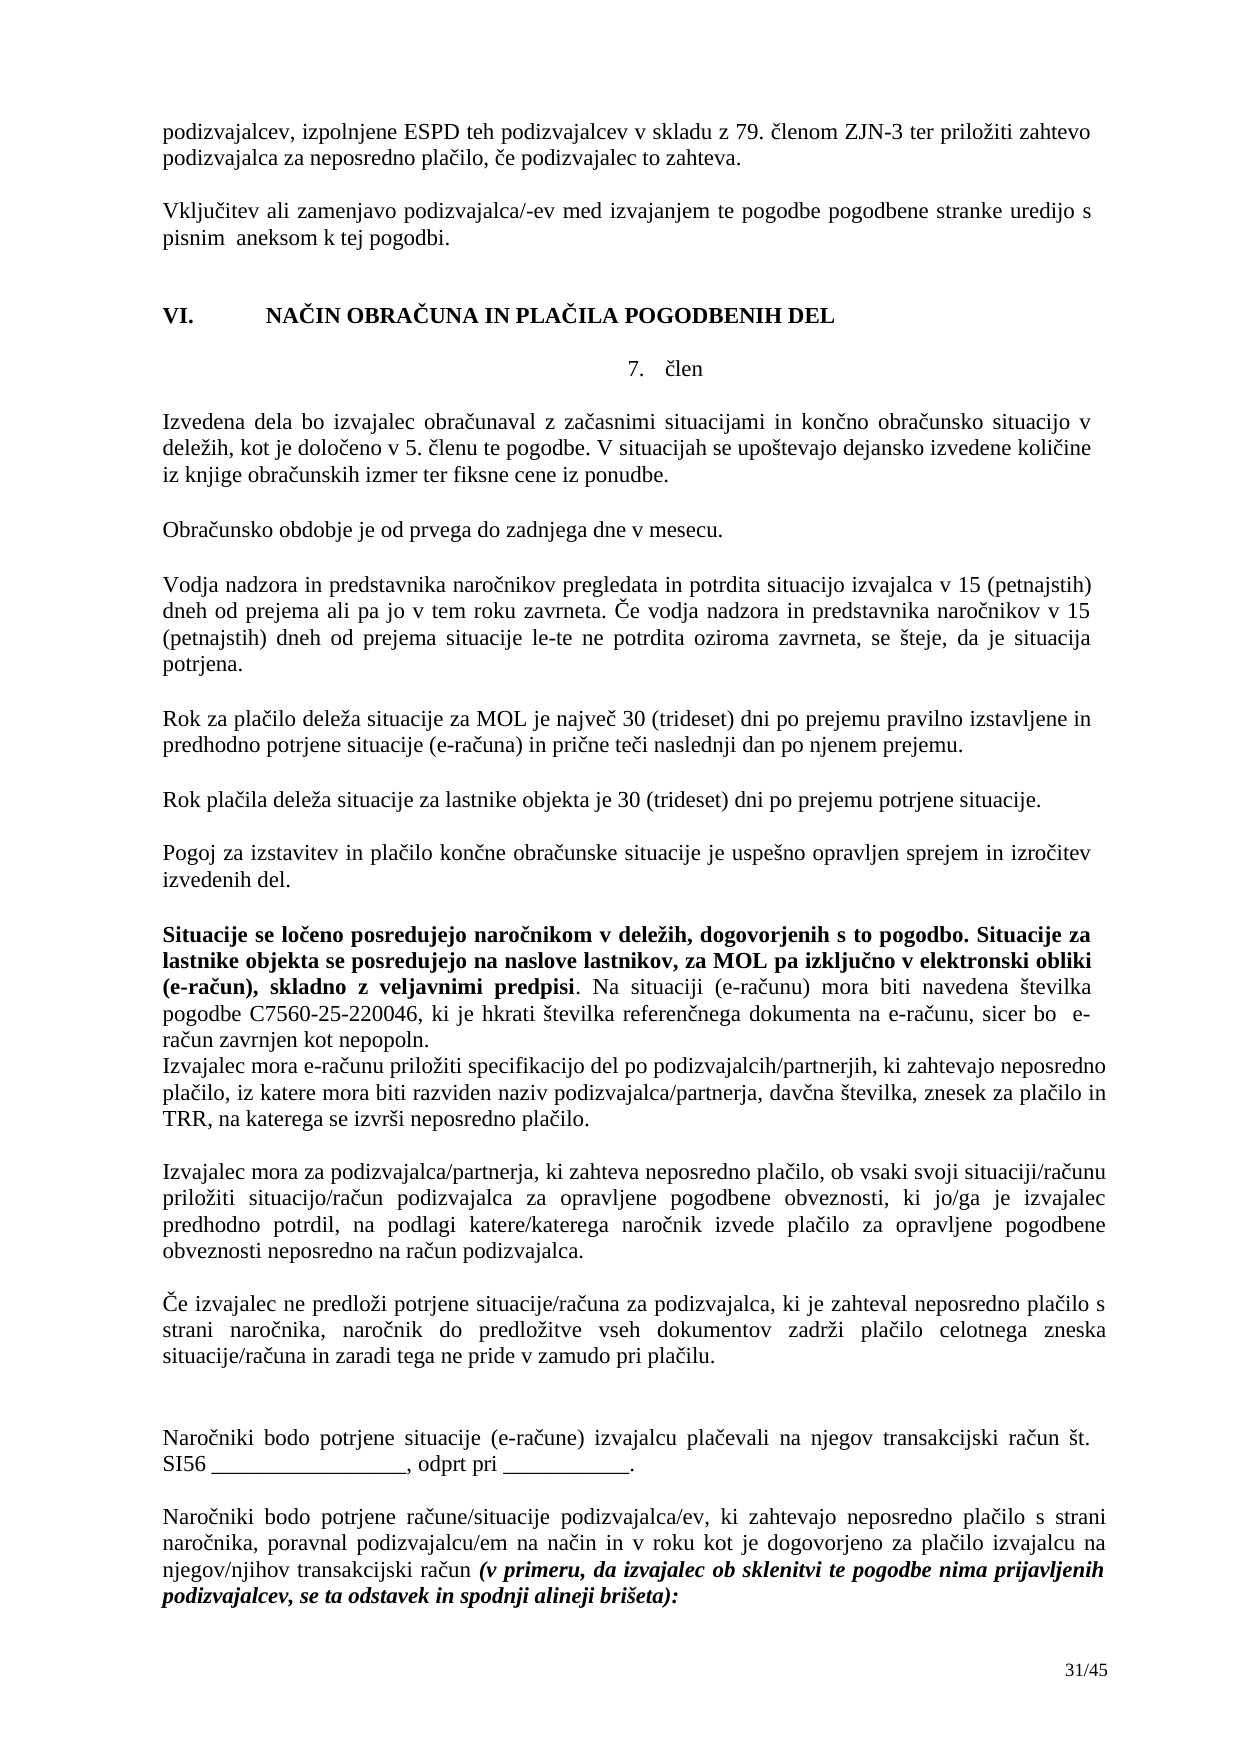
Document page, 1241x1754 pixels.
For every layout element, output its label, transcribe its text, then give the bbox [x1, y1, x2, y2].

text Situacije se ločeno posredujejo naročnikom v deležih, dogovorjenih s to pogodbo. Situacije za lastnike objekta se posredujejo na naslove lastnikov, za MOL pa izključno v elektronski obliki (e-račun), skladno z veljavnimi predpisi. Na situaciji (e-računu) mora biti navedena številka pogodbe C7560-25-220046, ki je hkrati številka referenčnega dokumenta na e-računu, sicer bo e-račun zavrnjen kot nepopoln. [162, 921, 1093, 1052]
text Vodja nadzora in predstavnika naročnikov pregledata in potrdita situacijo izvajalca v 15 (petnajstih) dneh od prejema ali pa jo v tem roku zavrneta. Če vodja nadzora in predstavnika naročnikov v 15 (petnajstih) dneh od prejema situacije le-te ne potrdita oziroma zavrneta, se šteje, da je situacija potrjena. [162, 571, 1093, 676]
text Obračunsko obdobje je od prvega do zadnjega dne v mesecu. [162, 516, 1093, 542]
text Naročniki bodo potrjene situacije (e-račune) izvajalcu plačevali na njegov transakcijski račun št. SI56 _________________, odprt pri ___________. [162, 1424, 1093, 1477]
text Izvedena dela bo izvajalec obračunaval z začasnimi situacijami in končno obračunsko situacijo v deležih, kot je določeno v 5. členu te pogodbe. V situacijah se upoštevajo dejansko izvedene količine iz knjige obračunskih izmer ter fiksne cene iz ponudbe. [162, 408, 1093, 487]
text VI. NAČIN OBRAČUNA IN PLAČILA POGODBENIH DEL [162, 303, 1093, 329]
text Izvajalec mora za podizvajalca/partnerja, ki zahteva neposredno plačilo, ob vsaki svoji situaciji/računu priložiti situacijo/račun podizvajalca za opravljene pogodbene obveznosti, ki jo/ga je izvajalec predhodno potrdil, na podlagi katere/katerega naročnik izvede plačilo za opravljene pogodbene obveznosti neposredno na račun podizvajalca. [162, 1158, 1107, 1263]
text Naročniki bodo potrjene račune/situacije podizvajalca/ev, ki zahtevajo neposredno plačilo s strani naročnika, poravnal podizvajalcu/em na način in v roku kot je dogovorjeno za plačilo izvajalcu na njegov/njihov transakcijski račun (v primeru, da izvajalec ob sklenitvi te pogodbe nima prijavljenih podizvajalcev, se ta odstavek in spodnji alineji brišeta): [162, 1503, 1107, 1608]
text Rok plačila deleža situacije za lastnike objekta je 30 (trideset) dni po prejemu potrjene situacije. [162, 787, 1093, 813]
text Rok za plačilo deleža situacije za MOL je največ 30 (trideset) dni po prejemu pravilno izstavljene in predhodno potrjene situacije (e-računa) in prične teči naslednji dan po njenem prejemu. [162, 705, 1093, 758]
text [162, 118, 1093, 171]
list člen [237, 355, 1093, 382]
text Izvajalec mora e-računu priložiti specifikacijo del po podizvajalcih/partnerjih, ki zahtevajo neposredno plačilo, iz katere mora biti razviden naziv podizvajalca/partnerja, davčna številka, znesek za plačilo in TRR, na katerega se izvrši neposredno plačilo. [162, 1052, 1107, 1132]
text Pogoj za izstavitev in plačilo končne obračunske situacije je uspešno opravljen sprejem in izročitev izvedenih del. [162, 839, 1093, 892]
text Če izvajalec ne predloži potrjene situacije/računa za podizvajalca, ki je zahteval neposredno plačilo s strani naročnika, naročnik do predložitve vseh dokumentov zadrži plačilo celotnega zneska situacije/računa in zaradi tega ne pride v zamudo pri plačilu. [162, 1290, 1107, 1369]
text Vključitev ali zamenjavo podizvajalca/-ev med izvajanjem te pogodbe pogodbene stranke uredijo s pisnim aneksom k tej pogodbi. [162, 197, 1093, 250]
